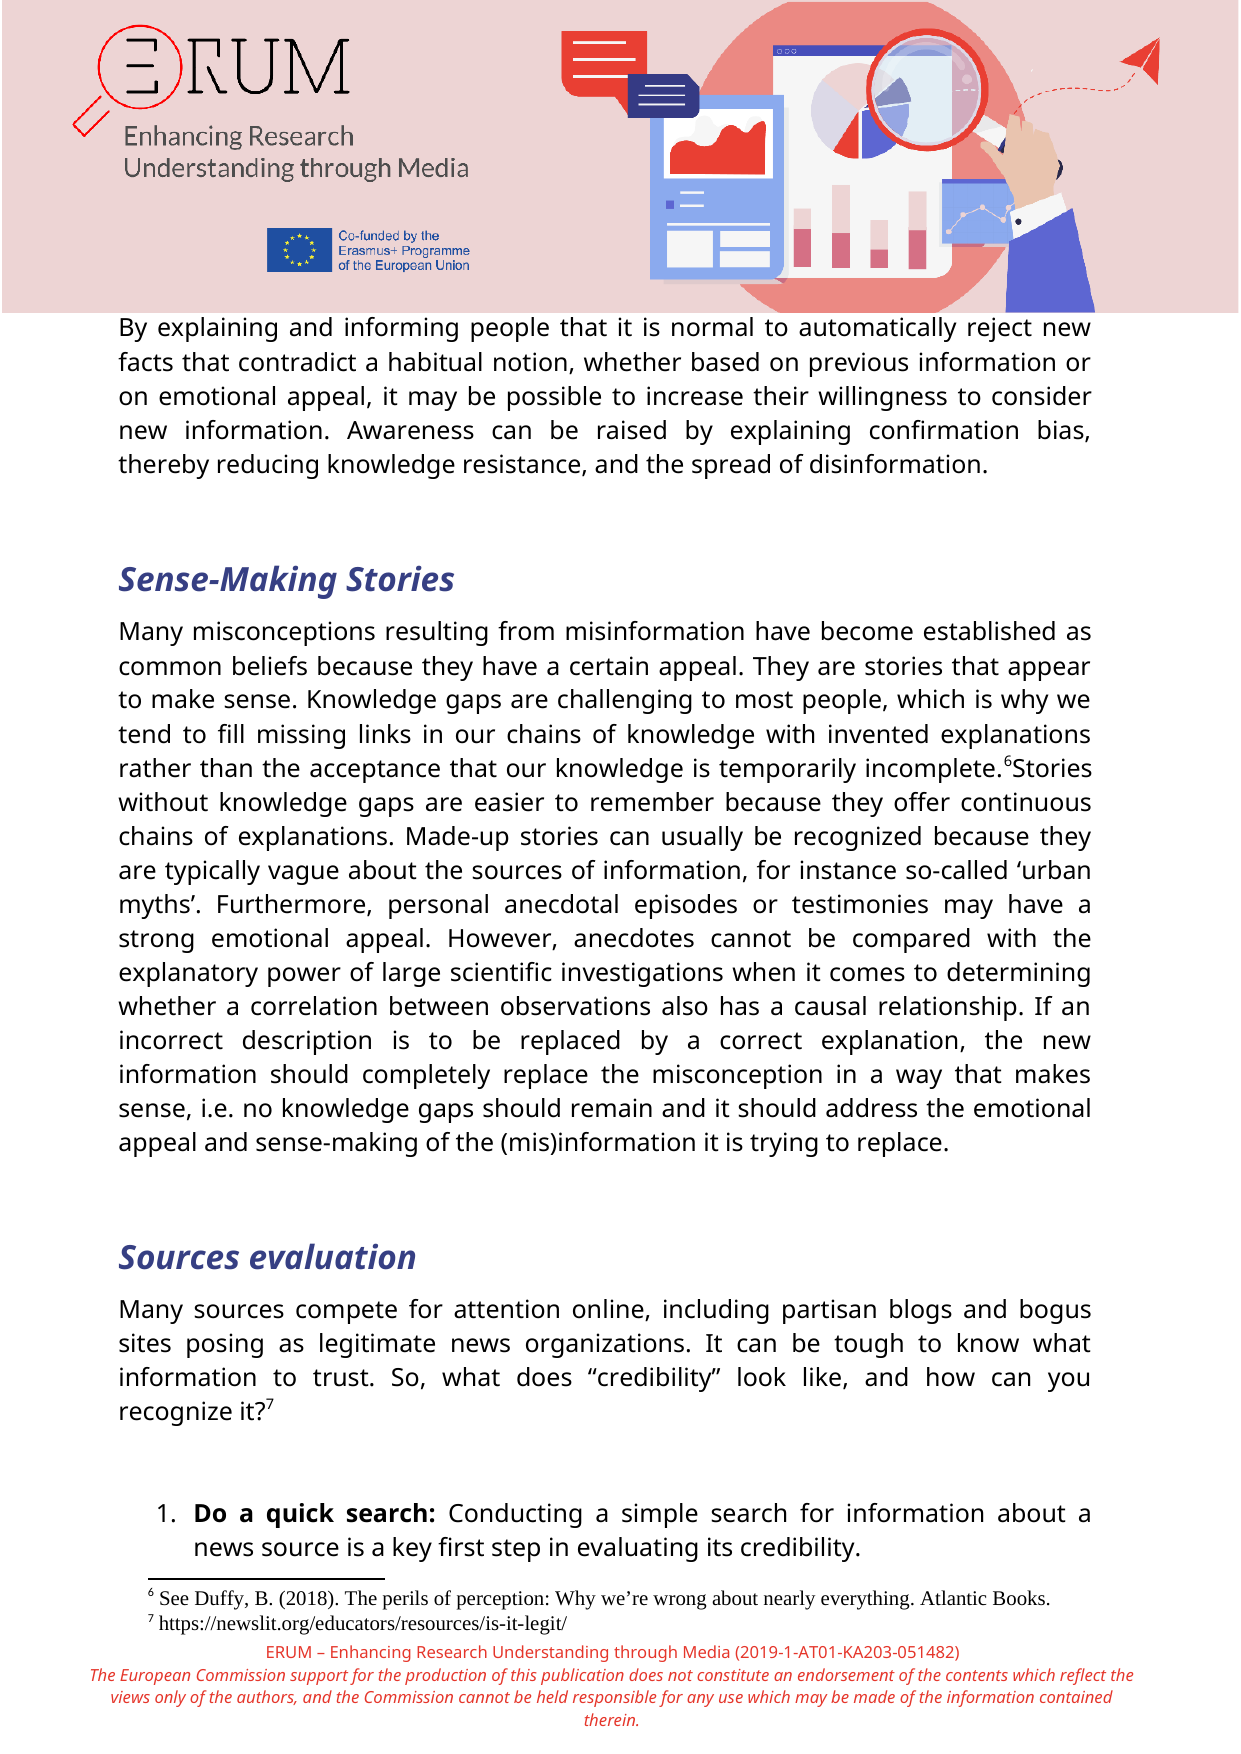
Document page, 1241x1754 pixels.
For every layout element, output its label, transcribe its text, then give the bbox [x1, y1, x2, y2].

text Many misconceptions resulting from misinformation have become established as common beliefs because they have a certain appeal. They are stories that appear to make sense. Knowledge gaps are challenging to most people, which is why we tend to fill missing links in our chains of knowledge with invented explanations rather than the acceptance that our knowledge is temporarily incomplete.Stories without knowledge gaps are easier to remember because they offer continuous chains of explanations. Made-up stories can usually be recognized because they are typically vague about the sources of information, for instance so-called ‘urban myths’. Furthermore, personal anecdotal episodes or testimonies may have a strong emotional appeal. However, anecdotes cannot be compared with the explanatory power of large scientific investigations when it comes to determining whether a correlation between observations also has a causal relationship. If an incorrect description is to be replaced by a correct explanation, the new information should completely replace the misconception in a way that makes sense, i.e. no knowledge gaps should remain and it should address the emotional appeal and sense-making of the (mis)information it is trying to replace. [118, 614, 1093, 1159]
text Many sources compete for attention online, including partisan blogs and bogus sites posing as legitimate news organizations. It can be tough to know what information to trust. So, what does “credibility” look like, and how can you recognize it? [118, 1292, 1093, 1428]
text Sources evaluation [118, 1234, 1093, 1279]
list Do a quick search: Conducting a simple search for information about a news source is a key first step in evaluating its credibility. [156, 1495, 1093, 1563]
text By explaining and informing people that it is normal to automatically reject new facts that contradict a habitual notion, whether based on previous information or on emotional appeal, it may be possible to increase their willingness to consider new information. Awareness can be raised by explaining confirmation bias, thereby reducing knowledge resistance, and the spread of disinformation. [118, 310, 1093, 480]
text Sense-Making Stories [118, 556, 1093, 602]
picture [0, 0, 1241, 313]
